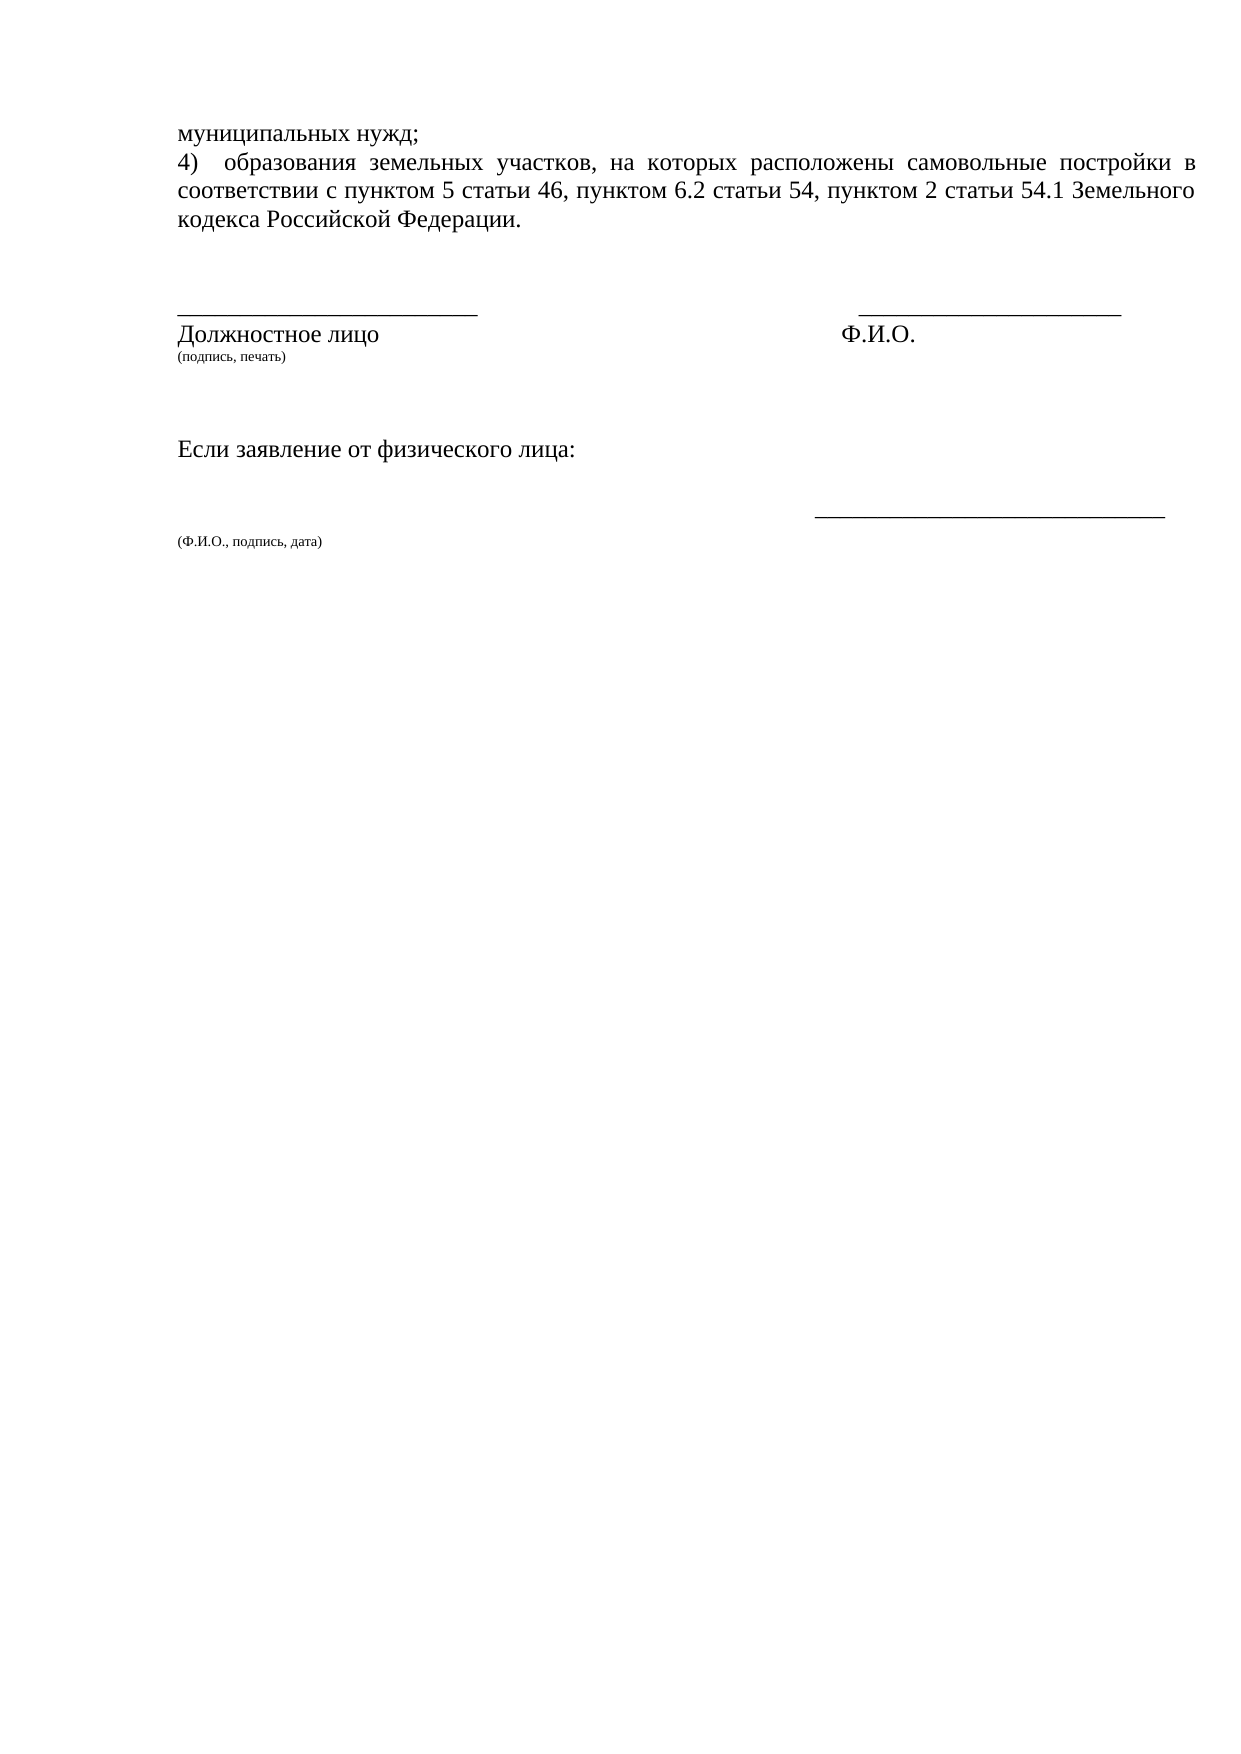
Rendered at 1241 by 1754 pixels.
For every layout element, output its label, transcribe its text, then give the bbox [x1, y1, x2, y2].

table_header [166, 118, 1208, 291]
table_cell ________________________ _____________________ Должностное лицо Ф.И.О. (подпись, печать) Если заявление от физического лица: ____________________________ (Ф.И.О., подпись, дата) [166, 291, 1208, 607]
